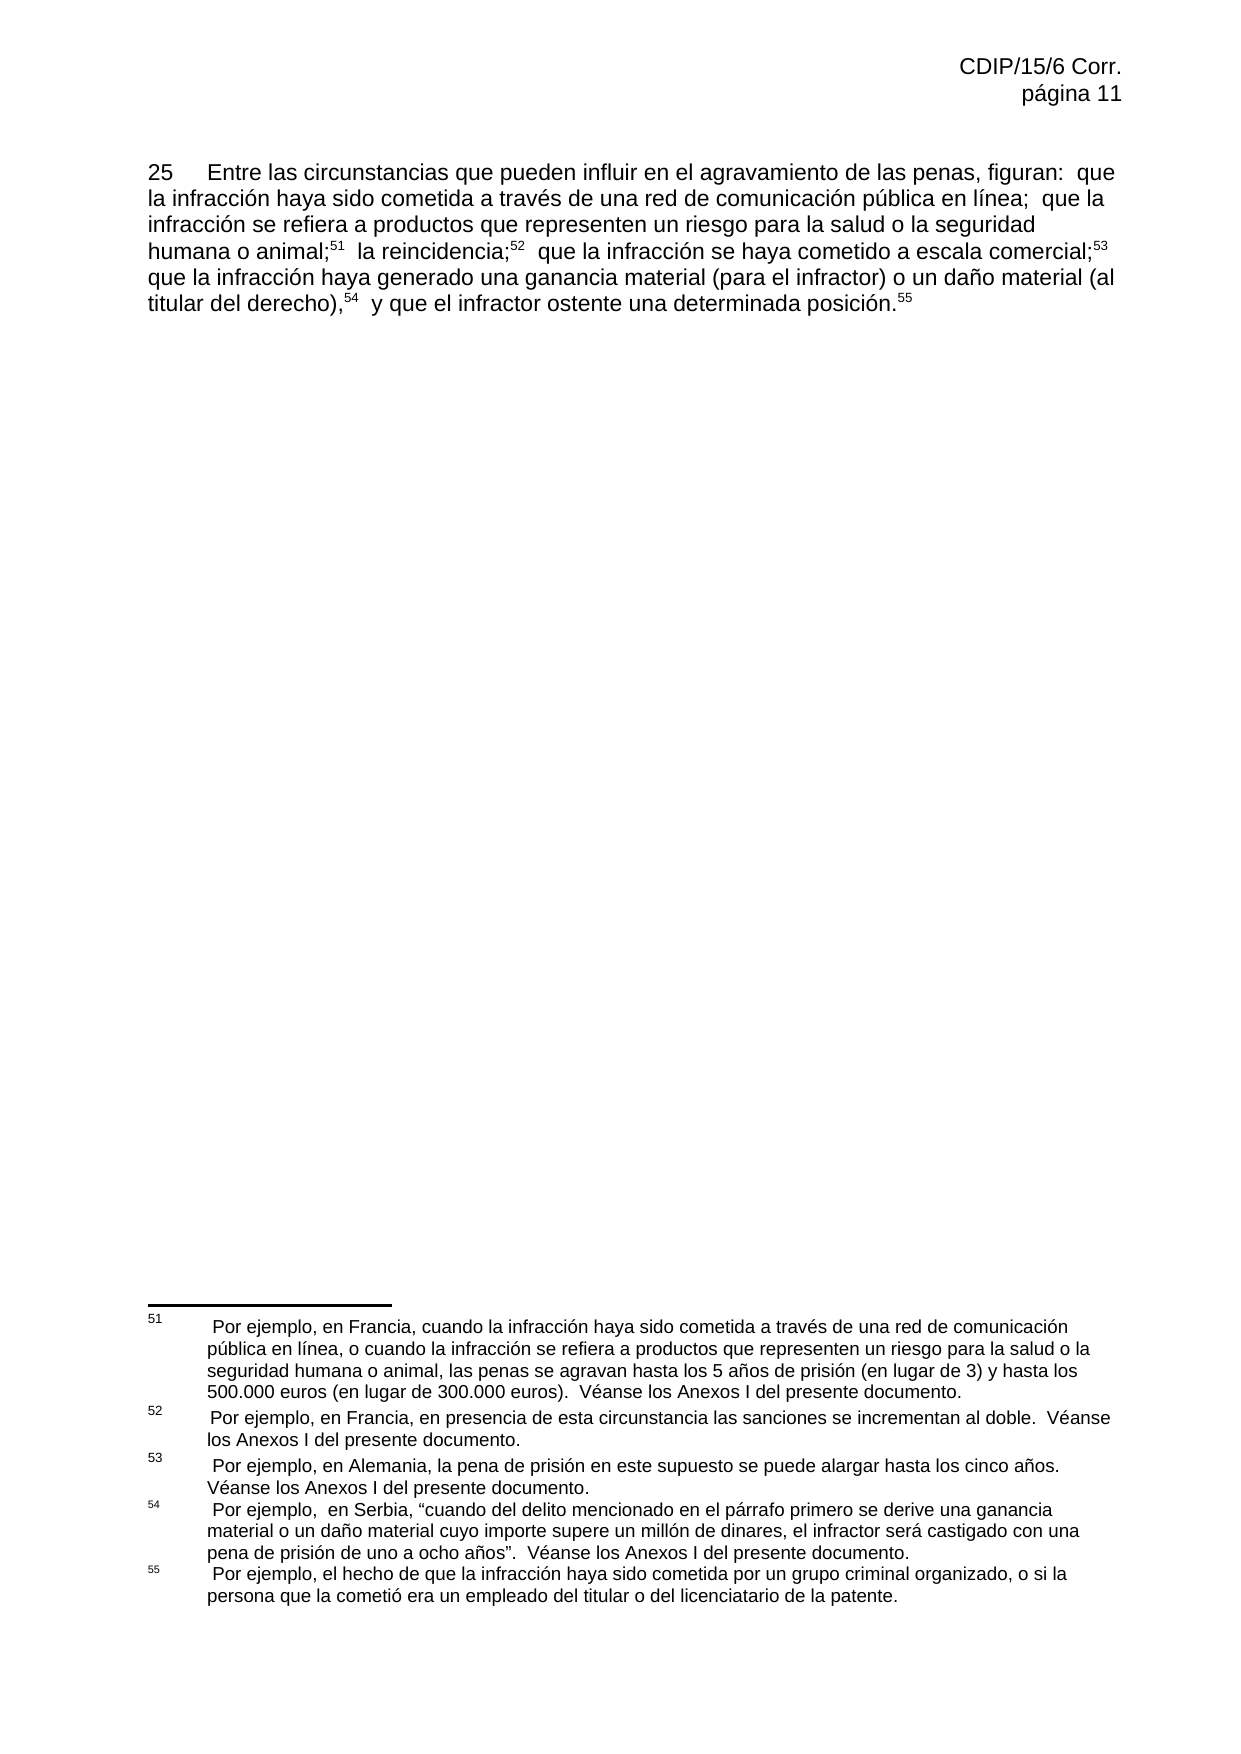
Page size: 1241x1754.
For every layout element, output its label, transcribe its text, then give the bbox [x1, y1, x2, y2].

text Entre las circunstancias que pueden influir en el agravamiento de las penas, figuran: que la infracción haya sido cometida a través de una red de comunicación pública en línea; que la infracción se refiera a productos que representen un riesgo para la salud o la seguridad humana o animal; la reincidencia; que la infracción se haya cometido a escala comercial; que la infracción haya generado una ganancia material (para el infractor) o un daño material (al titular del derecho), y que el infractor ostente una determinada posición. [148, 158, 1122, 317]
